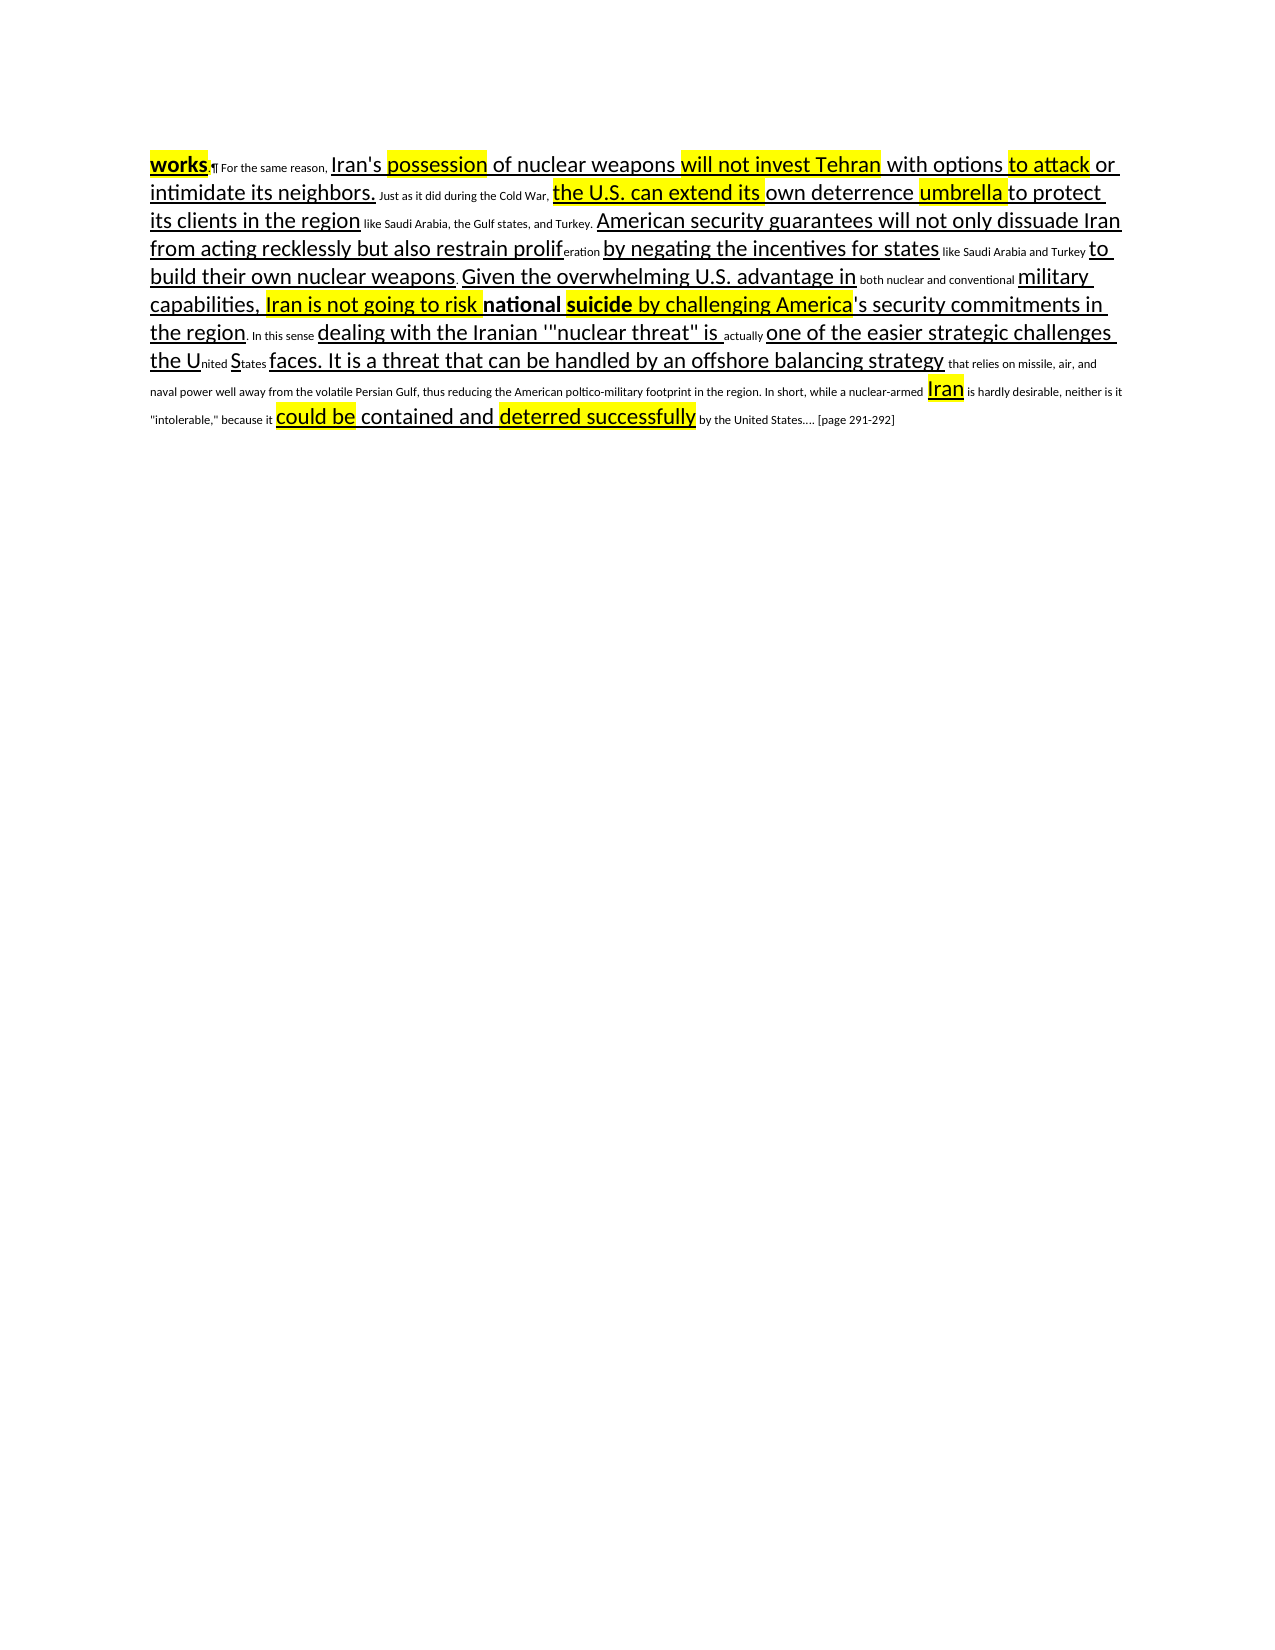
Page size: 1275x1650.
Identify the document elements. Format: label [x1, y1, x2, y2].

text [150, 150, 1125, 430]
